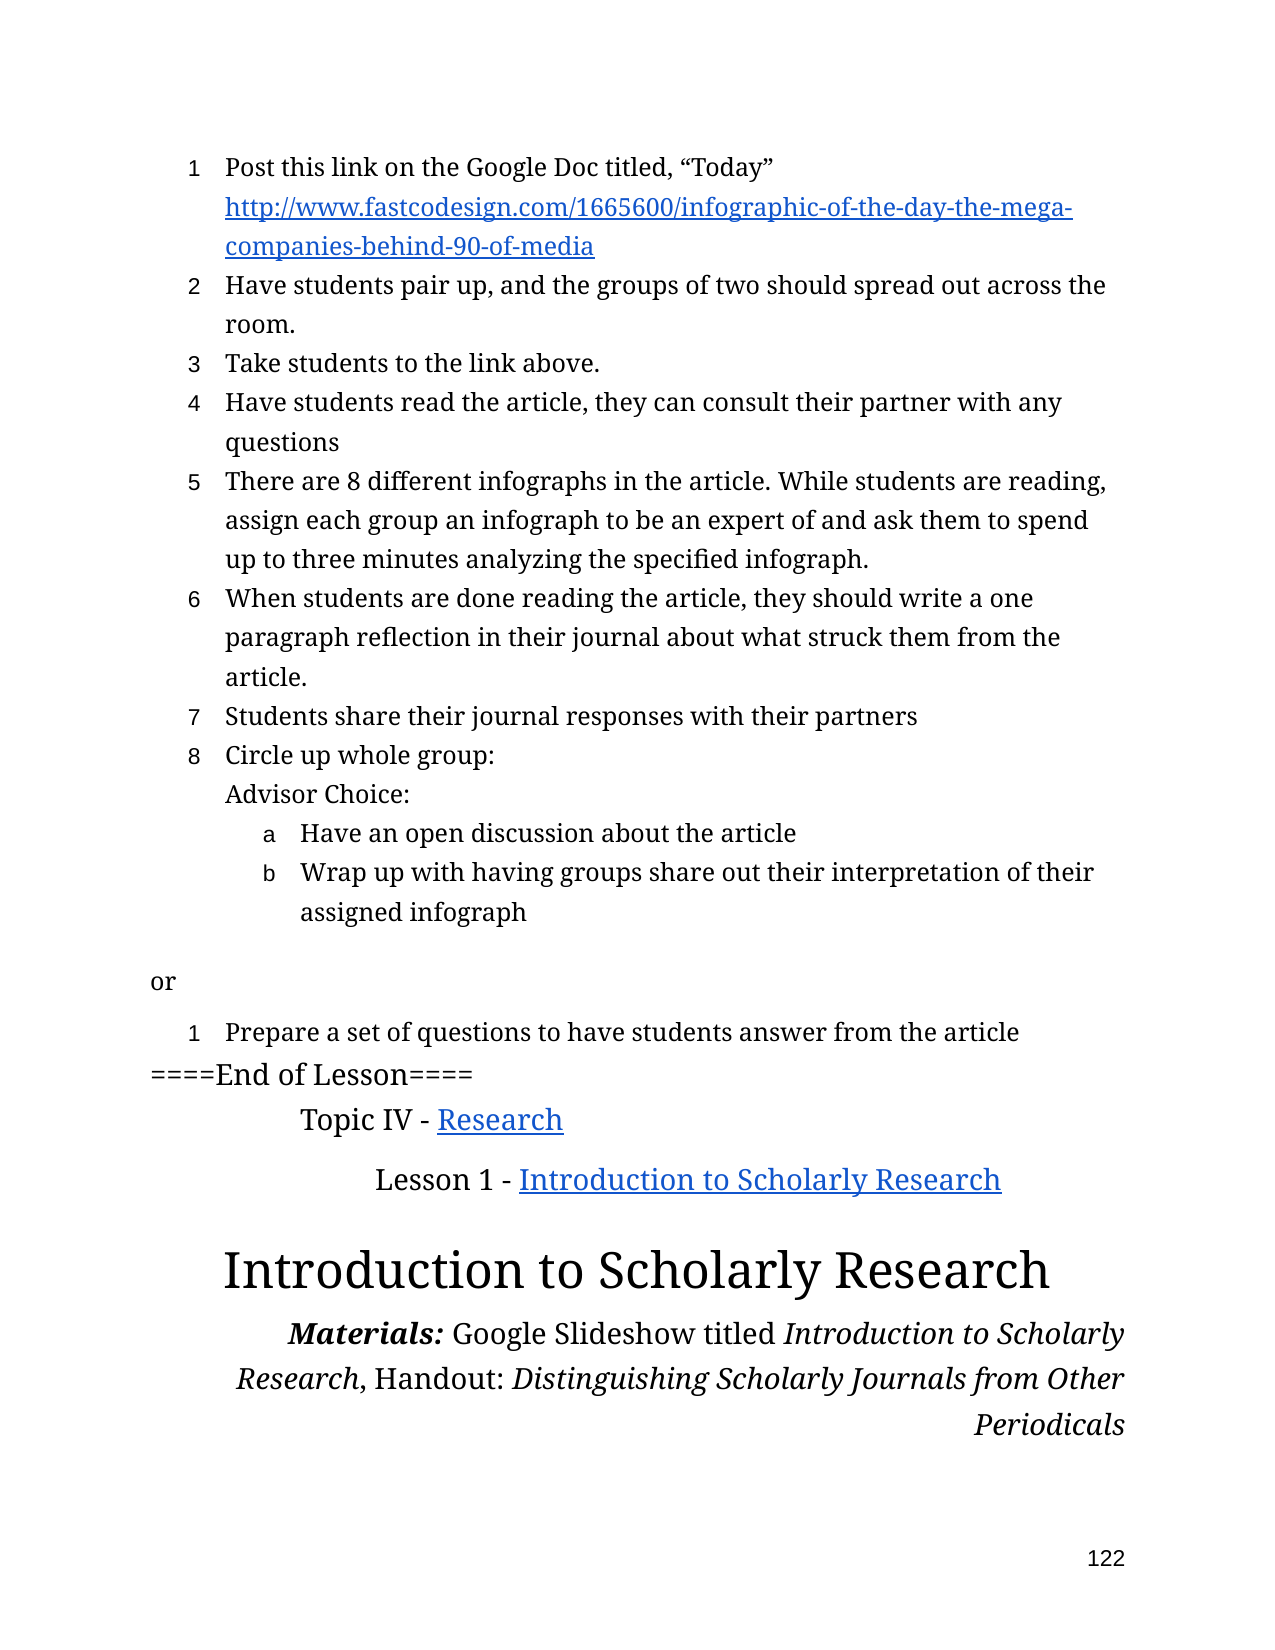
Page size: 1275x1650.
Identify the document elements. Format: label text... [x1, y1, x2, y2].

list Circle up whole group: Advisor Choice: [188, 737, 1125, 811]
list Take students to the link above. [188, 346, 1125, 380]
text or [150, 963, 1125, 998]
list Students share their journal responses with their partners [188, 698, 1125, 732]
list Post this link on the Google Doc titled, “Today” http://www.fastcodesign.com/1665600/infographic-of-the-day-the-mega-companies-behind-90-of-media [188, 150, 1125, 262]
list Wrap up with having groups share out their interpretation of their assigned infograph [263, 855, 1125, 928]
list Prepare a set of questions to have students answer from the article [188, 1014, 1125, 1049]
text ====End of Lesson==== [150, 1054, 1125, 1093]
text Materials: Google Slideshow titled Introduction to Scholarly Research, Handout: Distinguishing Scholarly Journals from Other Periodicals [150, 1313, 1125, 1444]
text Topic IV - Research [150, 1099, 1125, 1139]
list Have students pair up, and the groups of two should spread out across the room. [188, 267, 1125, 341]
list There are 8 different infographs in the article. While students are reading, assign each group an infograph to be an expert of and ask them to spend up to three minutes analyzing the specified infograph. [188, 463, 1125, 576]
list Have students read the article, they can consult their partner with any questions [188, 385, 1125, 458]
text Lesson 1 - Introduction to Scholarly Research [375, 1159, 1125, 1198]
list Have an open discussion about the article [263, 816, 1125, 850]
text Introduction to Scholarly Research [150, 1235, 1125, 1303]
list When students are done reading the article, they should write a one paragraph reflection in their journal about what struck them from the article. [188, 581, 1125, 693]
